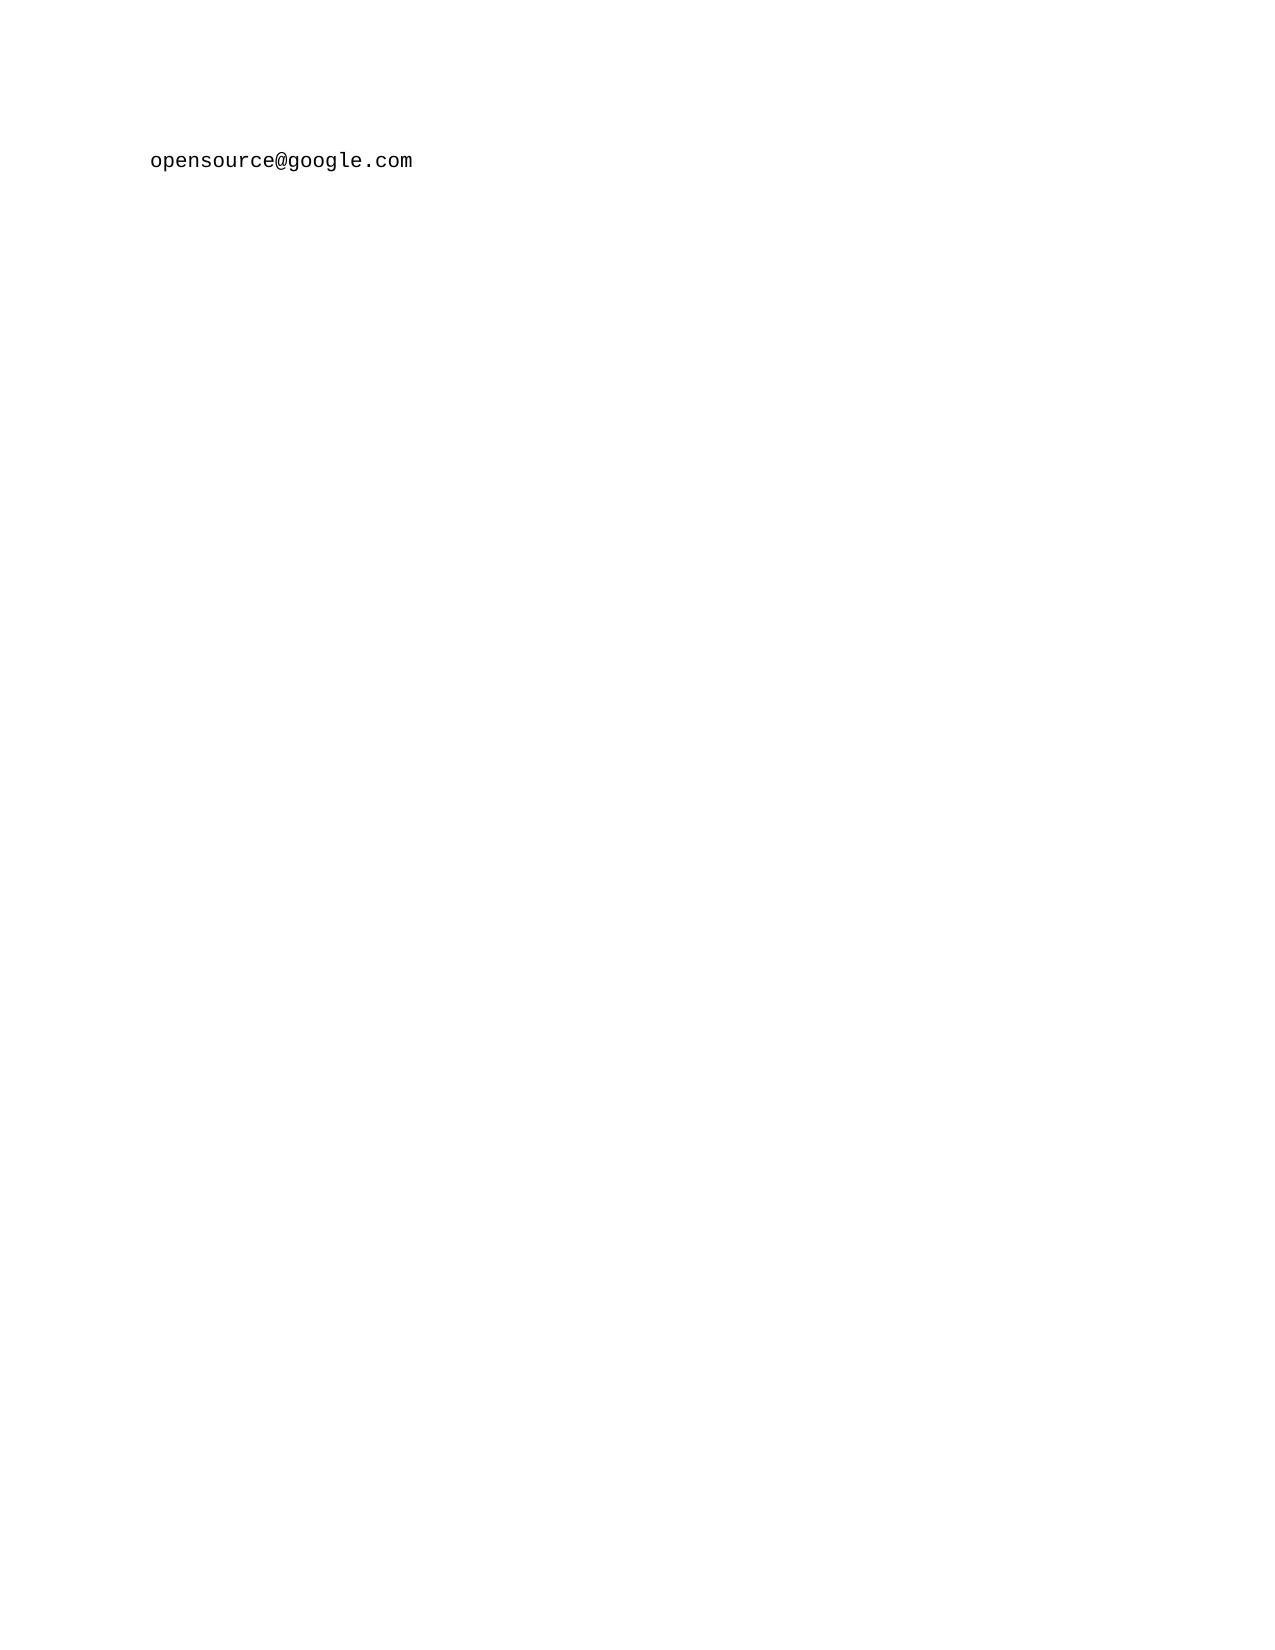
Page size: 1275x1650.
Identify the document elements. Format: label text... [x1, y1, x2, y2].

text opensource@google.com [150, 150, 1125, 174]
